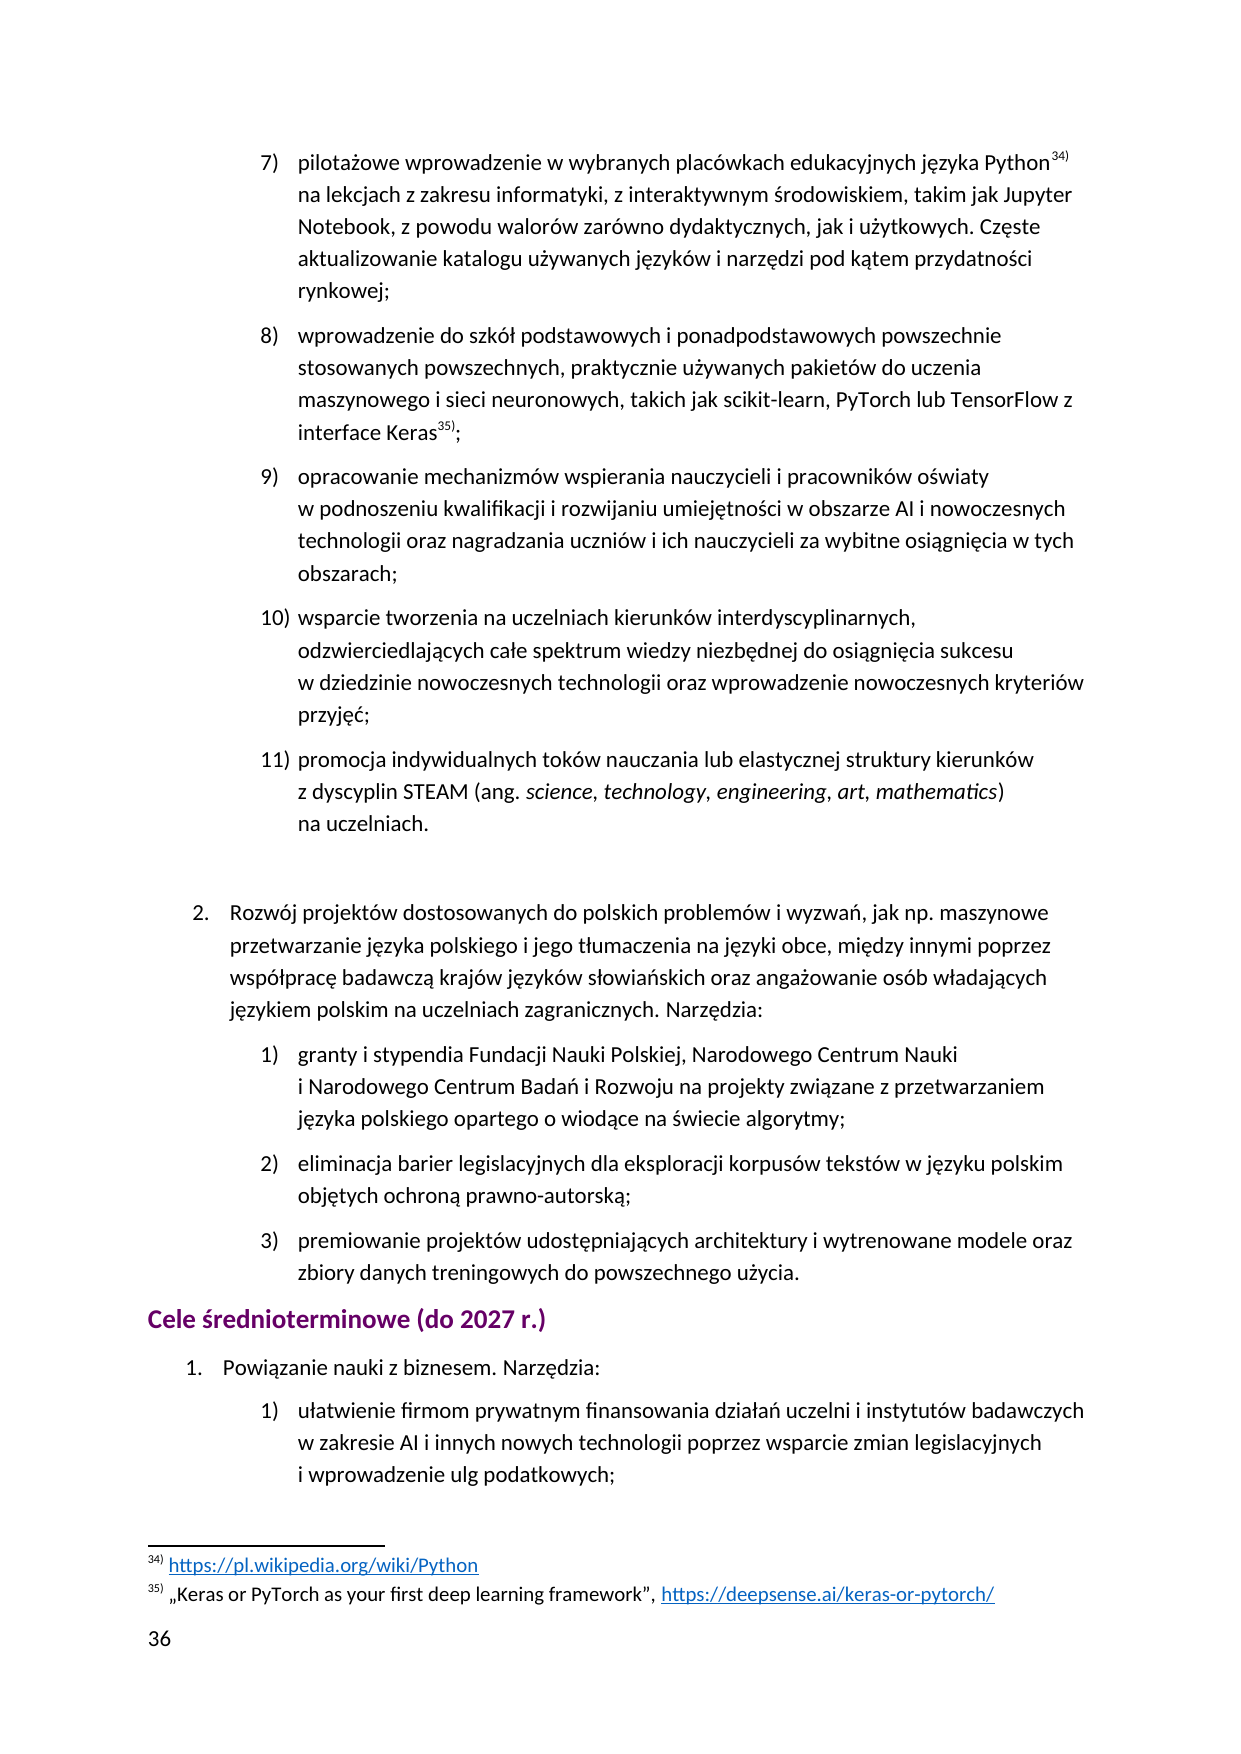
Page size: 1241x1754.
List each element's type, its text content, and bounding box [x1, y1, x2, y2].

list ułatwienie firmom prywatnym finansowania działań uczelni i instytutów badawczych w zakresie AI i innych nowych technologii poprzez wsparcie zmian legislacyjnych i wprowadzenie ulg podatkowych; [260, 1396, 1093, 1488]
list premiowanie projektów udostępniających architektury i wytrenowane modele oraz zbiory danych treningowych do powszechnego użycia. [260, 1226, 1093, 1286]
list eliminacja barier legislacyjnych dla eksploracji korpusów tekstów w języku polskim objętych ochroną prawno-autorską; [260, 1149, 1093, 1209]
list granty i stypendia Fundacji Nauki Polskiej, Narodowego Centrum Nauki i Narodowego Centrum Badań i Rozwoju na projekty związane z przetwarzaniem języka polskiego opartego o wiodące na świecie algorytmy; [260, 1040, 1093, 1132]
list promocja indywidualnych toków nauczania lub elastycznej struktury kierunków z dyscyplin STEAM (ang. science, technology, engineering, art, mathematics) na uczelniach. [260, 745, 1093, 837]
list Powiązanie nauki z biznesem. Narzędzia: [185, 1353, 1093, 1381]
list wsparcie tworzenia na uczelniach kierunków interdyscyplinarnych, odzwierciedlających całe spektrum wiedzy niezbędnej do osiągnięcia sukcesu w dziedzinie nowoczesnych technologii oraz wprowadzenie nowoczesnych kryteriów przyjęć; [260, 603, 1093, 728]
subtitle Rozwój projektów dostosowanych do polskich problemów i wyzwań, jak np. maszynowe przetwarzanie języka polskiego i jego tłumaczenia na języki obce, między innymi poprzez współpracę badawczą krajów języków słowiańskich oraz angażowanie osób władających językiem polskim na uczelniach zagranicznych. Narzędzia: [192, 898, 1093, 1023]
list wprowadzenie do szkół podstawowych i ponadpodstawowych powszechnie stosowanych powszechnych, praktycznie używanych pakietów do uczenia maszynowego i sieci neuronowych, takich jak scikit-learn, PyTorch lub TensorFlow z interface Keras); [260, 321, 1093, 446]
list opracowanie mechanizmów wspierania nauczycieli i pracowników oświaty w podnoszeniu kwalifikacji i rozwijaniu umiejętności w obszarze AI i nowoczesnych technologii oraz nagradzania uczniów i ich nauczycieli za wybitne osiągnięcia w tych obszarach; [260, 462, 1093, 587]
subtitle Cele średnioterminowe (do 2027 r.) [148, 1303, 1093, 1336]
list pilotażowe wprowadzenie w wybranych placówkach edukacyjnych języka Python) na lekcjach z zakresu informatyki, z interaktywnym środowiskiem, takim jak Jupyter Notebook, z powodu walorów zarówno dydaktycznych, jak i użytkowych. Częste aktualizowanie katalogu używanych języków i narzędzi pod kątem przydatności rynkowej; [260, 148, 1093, 304]
